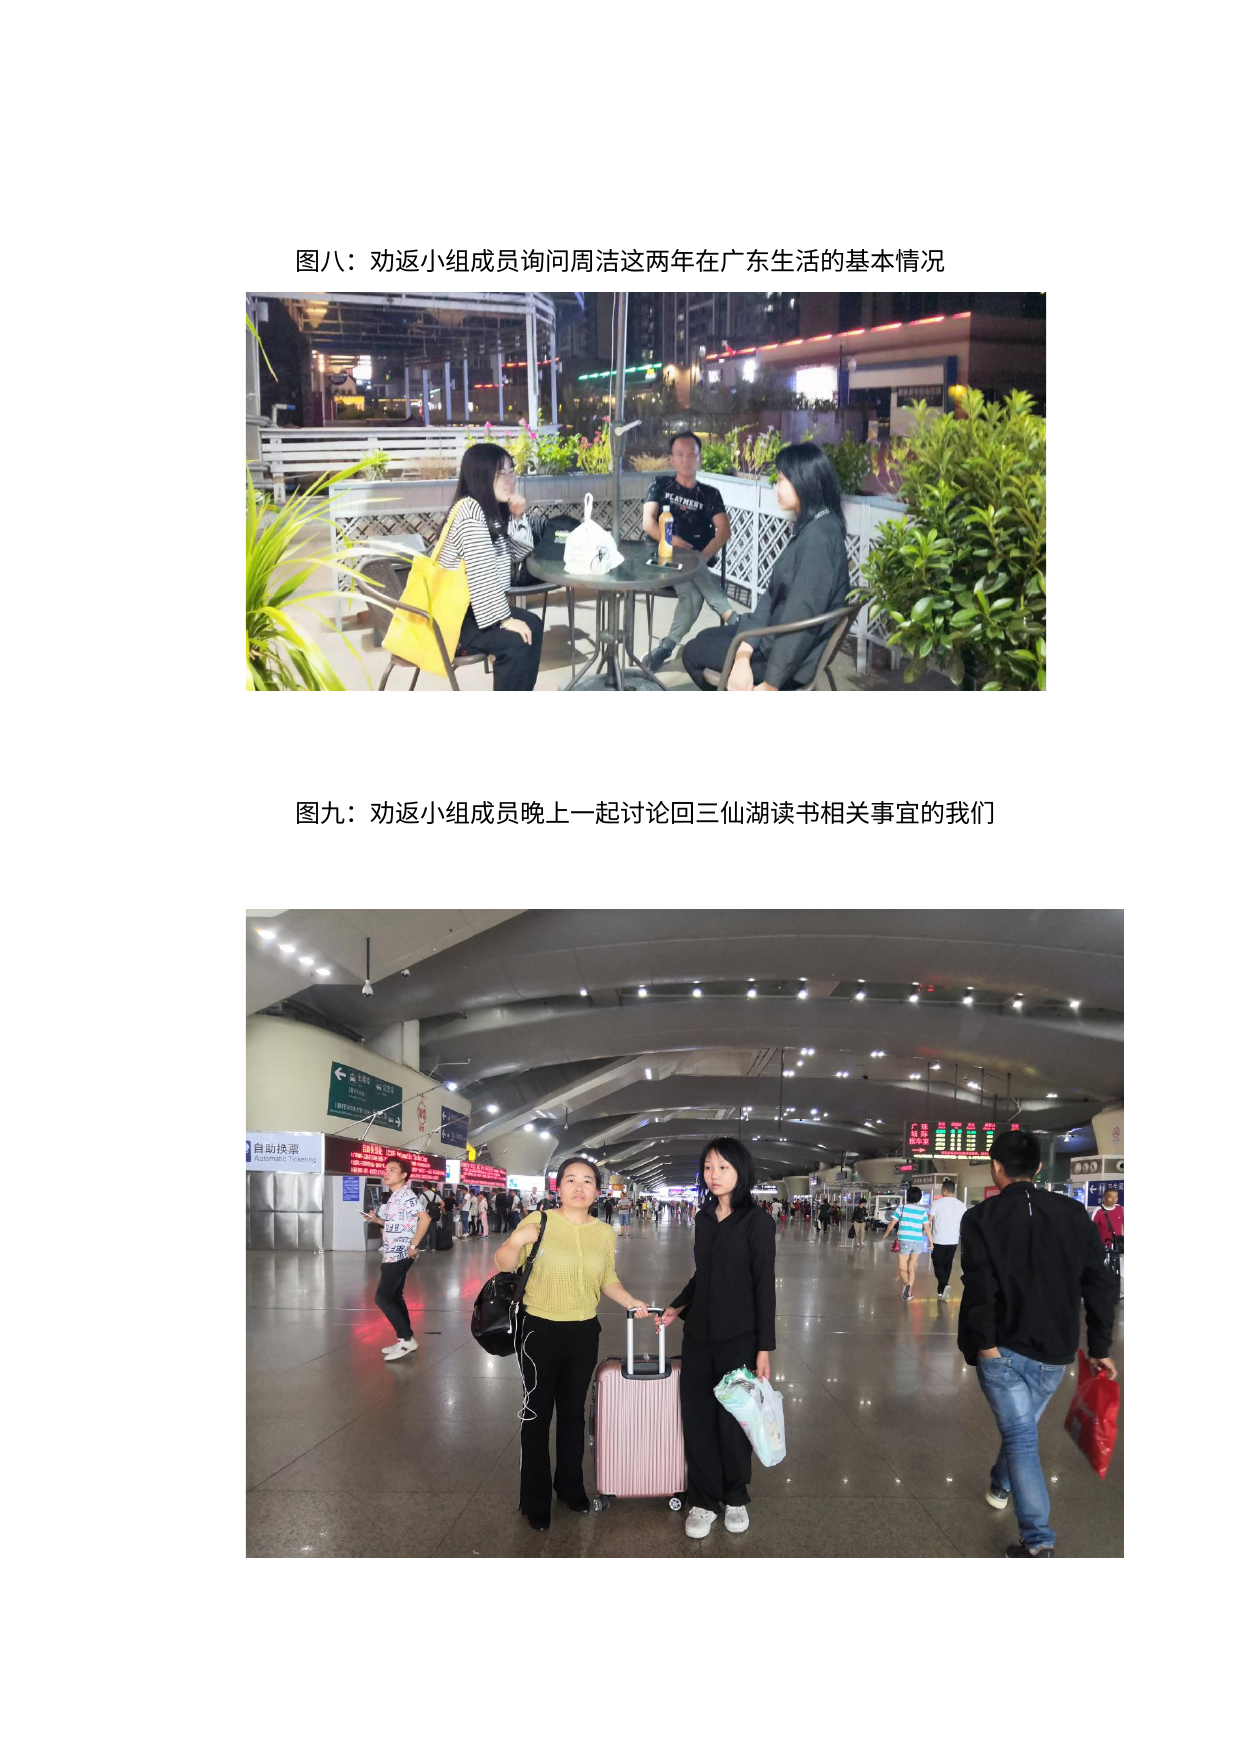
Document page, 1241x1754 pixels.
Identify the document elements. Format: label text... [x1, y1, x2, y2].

text 图八：劝返小组成员询问周洁这两年在广东生活的基本情况 [187, 227, 1053, 292]
picture [245, 292, 1047, 691]
picture [245, 909, 1124, 1558]
text 图九：劝返小组成员晚上一起讨论回三仙湖读书相关事宜的我们 [187, 779, 1053, 844]
